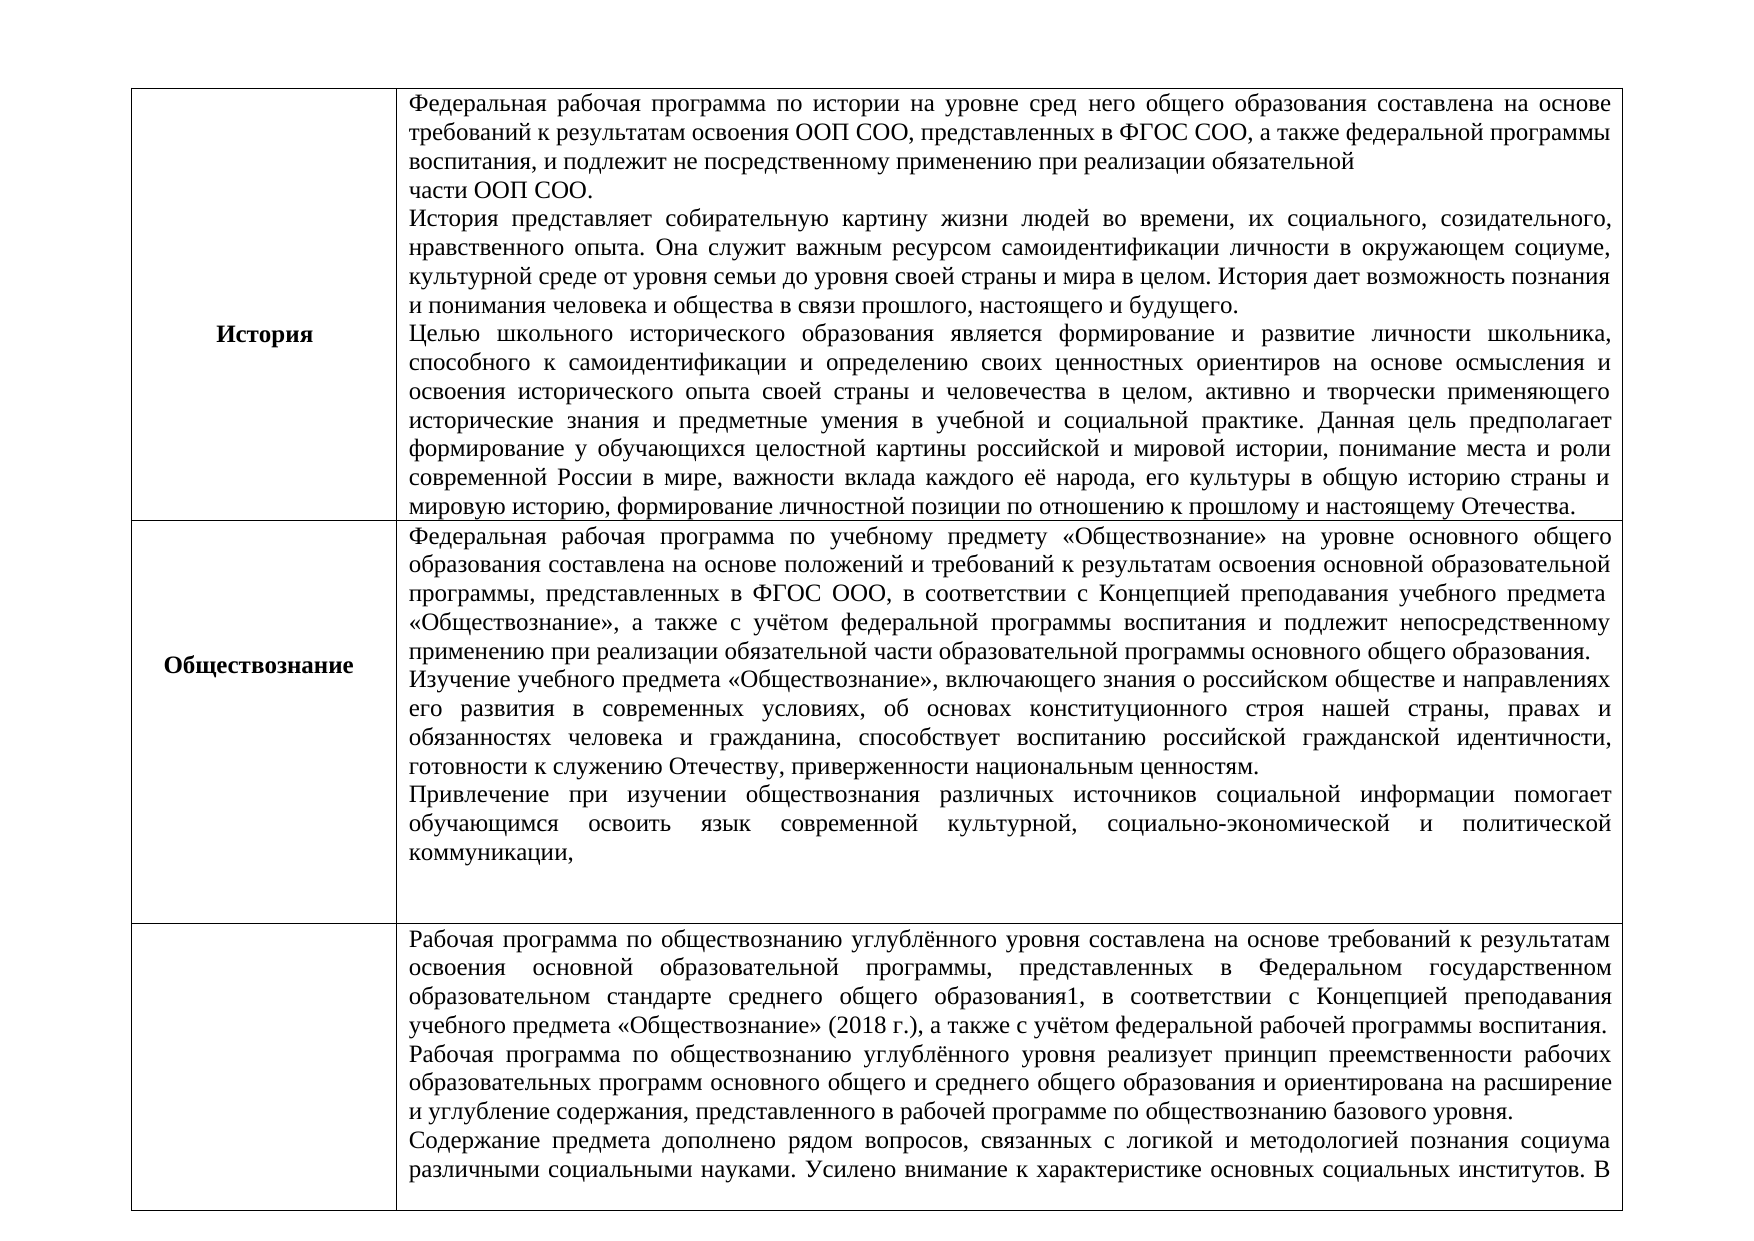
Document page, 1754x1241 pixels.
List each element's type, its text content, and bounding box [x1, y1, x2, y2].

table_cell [397, 924, 1622, 1210]
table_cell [132, 924, 396, 1210]
table_header Федеральная рабочая программа по истории на уровне сред­ него общего образования составлена на основе требований к результатам освоения ООП СОО, представленных в ФГОС СОО, а также федеральной программы воспитания, и подлежит не­ посредственному применению при реализации обязательной части ООП СОО. История представляет собирательную картину жизни людей во времени, их социального, созидательного, нравственного опыта. Она служит важным ресурсом самоидентификации личности в окружающем социуме, культурной среде от уровня семьи до уровня своей страны и мира в целом. История дает возможность познания и понимания человека и общества в связи прошлого, настоящего и будущего. Целью школьного исторического образования является формирование и развитие личности школьника, способного к самоидентификации и определению своих ценностных ориентиров на основе осмысления и освоения исторического опыта своей страны и человечества в целом, активно и творчески применяющего исторические знания и предметные умения в учебной и социальной практике. Данная цель предполагает формирование у обучающихся целостной картины российской и мировой истории, понимание места и роли современной России в мире, важности вклада каждого её народа, его культуры в общую историю страны и мировую историю, формирование личностной позиции по отношению к прошлому и настоящему Отечества. [397, 89, 1622, 520]
table_cell Федеральная рабочая программа по учебному предмету «Обществознание» на уровне основного общего образования составлена на основе положений и требований к результатам освоения основной образовательной программы, представленных в ФГОС ООО, в соответствии с Концепцией преподавания учебного предмета «Обществознание», а также с учётом федеральной программы воспитания и подлежит непосредственному применению при реализации обязательной части образовательной программы основного общего образования. Изучение учебного предмета «Обществознание», включающего знания о российском обществе и направлениях его развития в современных условиях, об основах конституционного строя нашей страны, правах и обязанностях человека и гражданина, способствует воспитанию российской гражданской идентичности, готовности к служению Отечеству, приверженности национальным ценностям. Привлечение при изучении обществознания различных источников социальной информации помогает обучающимся освоить язык современной культурной, социально-экономической и политической коммуникации, [397, 521, 1622, 922]
table_header История [132, 89, 396, 520]
table_cell Обществознание [132, 521, 396, 922]
